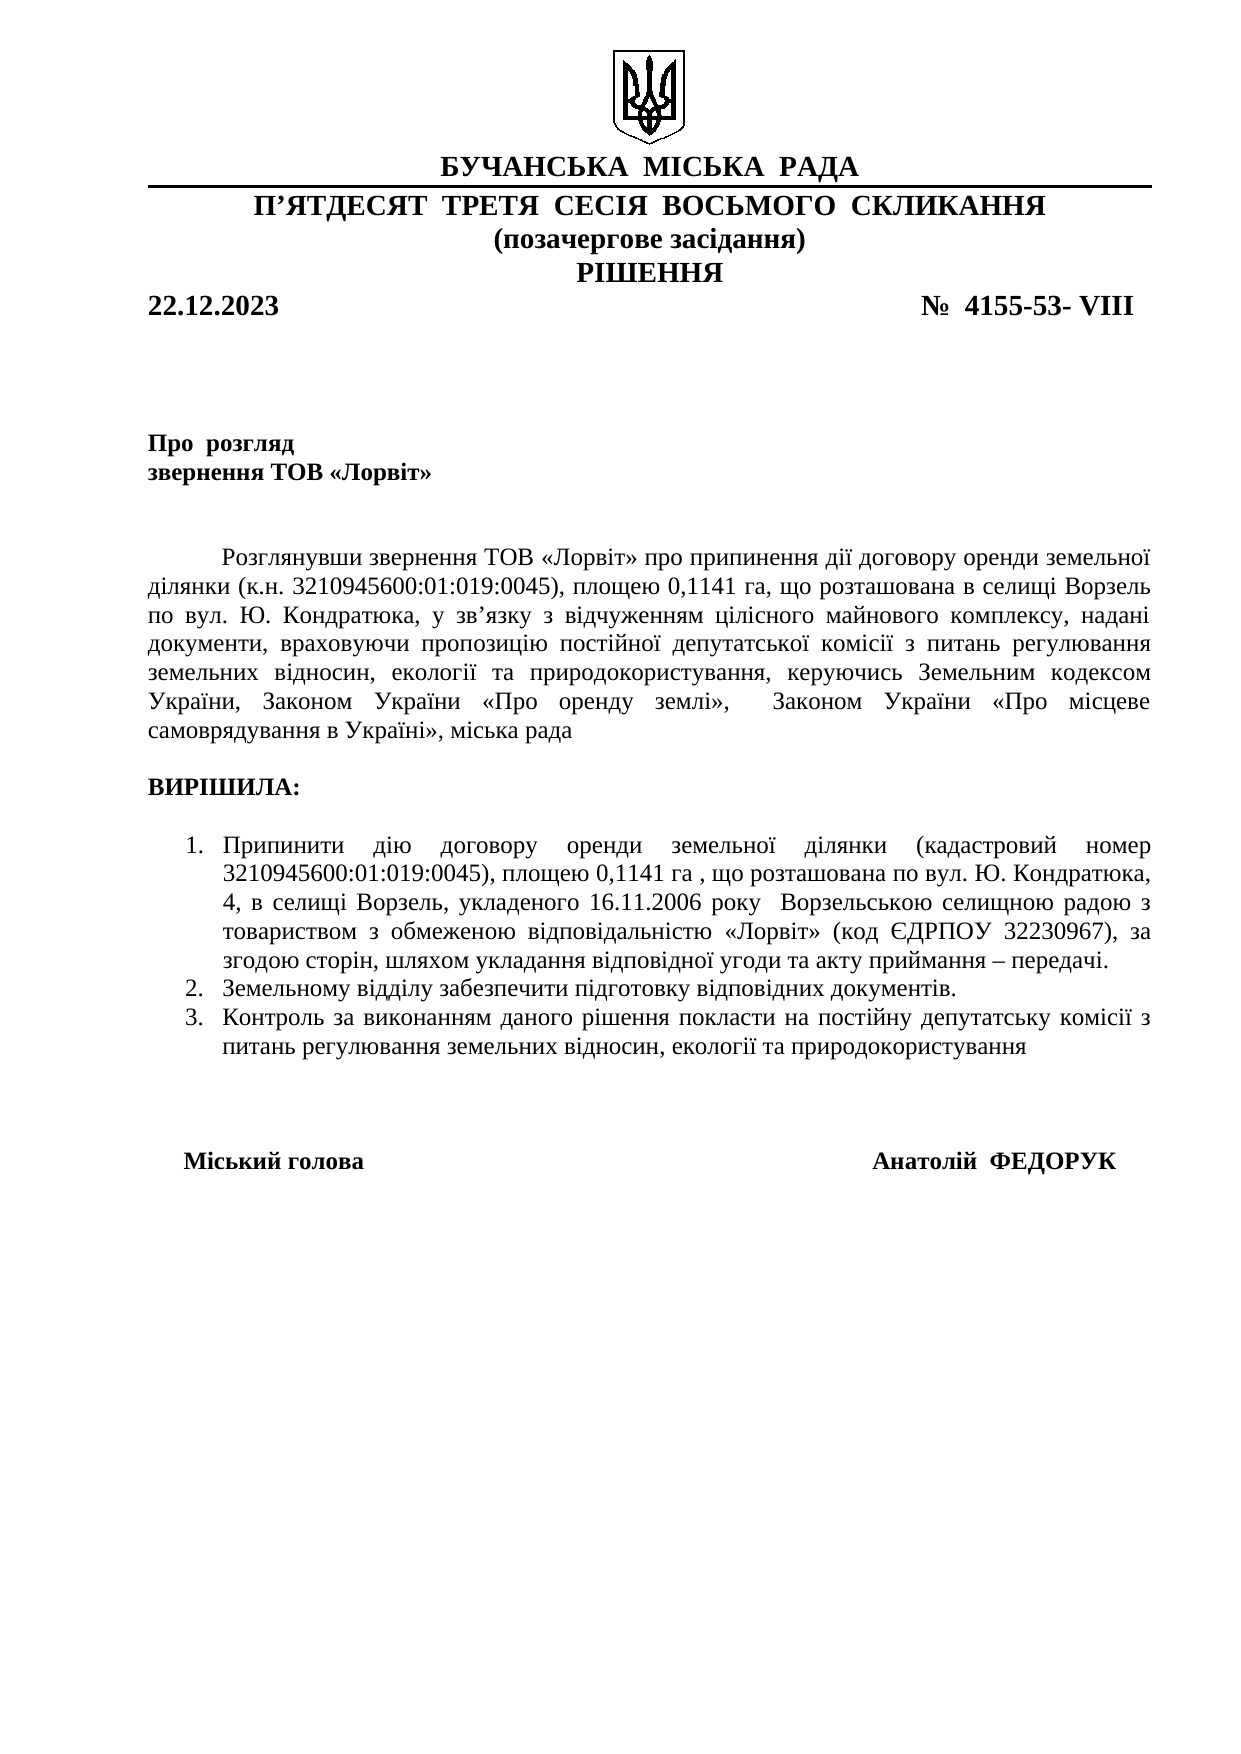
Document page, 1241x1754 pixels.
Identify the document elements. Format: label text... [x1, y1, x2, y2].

list Припинити дію договору оренди земельної ділянки (кадастровий номер 3210945600:01:019:0045), площею 0,1141 га , що розташована по вул. Ю. Кондратюка, 4, в селищі Ворзель, укладеного 16.11.2006 року Ворзельською селищною радою з товариством з обмеженою відповідальністю «Лорвіт» (код ЄДРПОУ 32230967), за згодою сторін, шляхом укладання відповідної угоди та акту приймання – передачі. [185, 830, 1152, 973]
text 22.12.2023 № 4155-53- VІІІ [148, 288, 1152, 322]
text Розглянувши звернення ТОВ «Лорвіт» про припинення дії договору оренди земельної ділянки (к.н. 3210945600:01:019:0045), площею 0,1141 га, що розташована в селищі Ворзель по вул. Ю. Кондратюка, у зв’язку з відчуженням цілісного майнового комплексу, надані документи, враховуючи пропозицію постійної депутатської комісії з питань регулювання земельних відносин, екології та природокористування, керуючись Земельним кодексом України, Законом України «Про оренду землі», Законом України «Про місцеве самоврядування в Україні», міська рада [148, 542, 1152, 743]
text Про розгляд [148, 428, 1152, 457]
text (позачергове засідання) [148, 221, 1152, 255]
text БУЧАНСЬКА МІСЬКА РАДА [148, 149, 1152, 185]
text Міський голова Анатолій ФЕДОРУК [148, 1146, 1152, 1175]
text звернення ТОВ «Лорвіт» [148, 457, 1152, 486]
list Земельному відділу забезпечити підготовку відповідних документів. [185, 973, 1152, 1002]
text РІШЕННЯ [148, 255, 1152, 288]
text П’ЯТДЕСЯТ ТРЕТЯ СЕСІЯ ВОСЬМОГО СКЛИКАННЯ [148, 188, 1152, 221]
list Контроль за виконанням даного рішення покласти на постійну депутатську комісії з питань регулювання земельних відносин, екології та природокористування [185, 1002, 1152, 1060]
text ВИРІШИЛА: [148, 772, 1152, 801]
